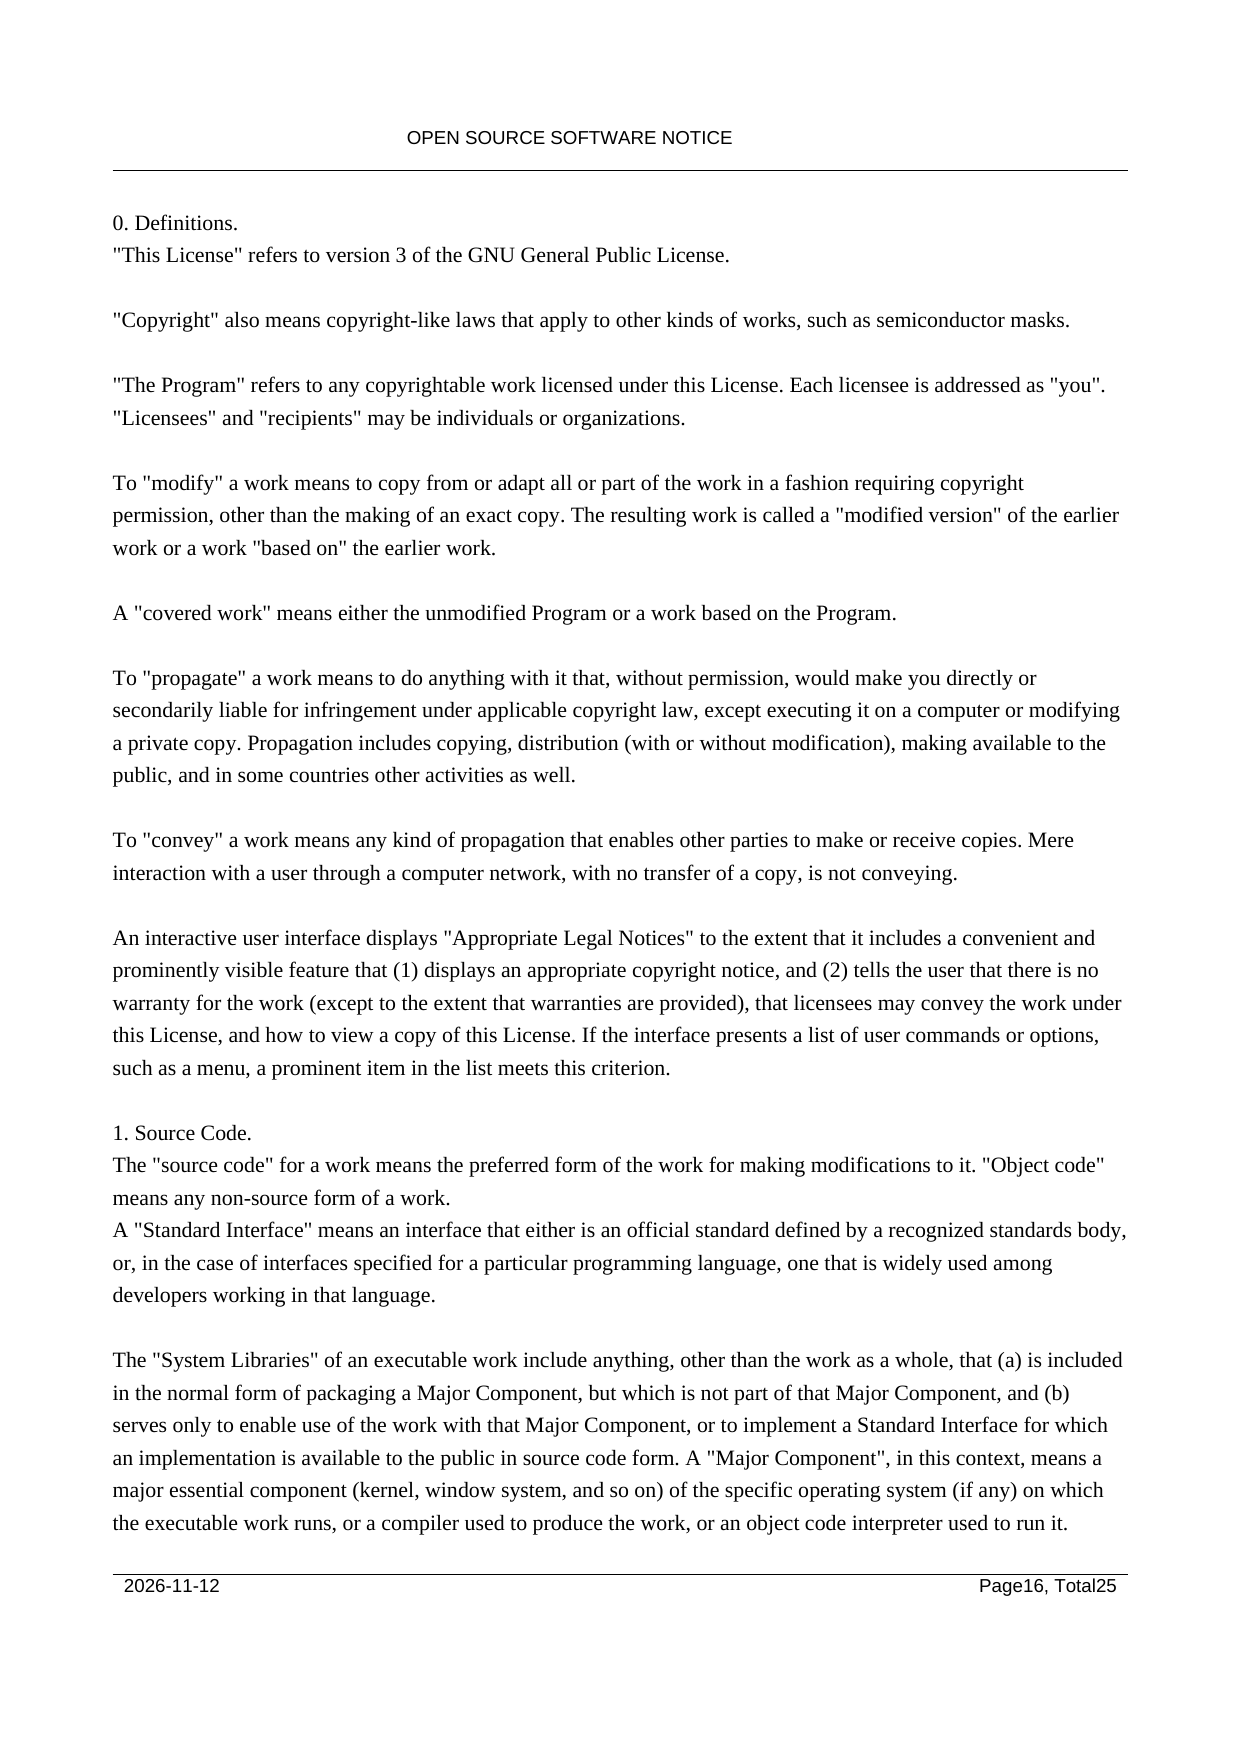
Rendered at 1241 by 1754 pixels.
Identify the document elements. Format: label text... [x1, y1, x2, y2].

text To "convey" a work means any kind of propagation that enables other parties to make or receive copies. Mere interaction with a user through a computer network, with no transfer of a copy, is not conveying. [112, 824, 1128, 889]
text 1. Source Code. [112, 1116, 1128, 1149]
text To "propagate" a work means to do anything with it that, without permission, would make you directly or secondarily liable for infringement under applicable copyright law, except executing it on a computer or modifying a private copy. Propagation includes copying, distribution (with or without modification), making available to the public, and in some countries other activities as well. [112, 661, 1128, 791]
text The "source code" for a work means the preferred form of the work for making modifications to it. "Object code" means any non-source form of a work. [112, 1149, 1128, 1214]
text The "System Libraries" of an executable work include anything, other than the work as a whole, that (a) is included in the normal form of packaging a Major Component, but which is not part of that Major Component, and (b) serves only to enable use of the work with that Major Component, or to implement a Standard Interface for which an implementation is available to the public in source code form. A "Major Component", in this context, means a major essential component (kernel, window system, and so on) of the specific operating system (if any) on which the executable work runs, or a compiler used to produce the work, or an object code interpreter used to run it. [112, 1344, 1128, 1539]
text To "modify" a work means to copy from or adapt all or part of the work in a fashion requiring copyright permission, other than the making of an exact copy. The resulting work is called a "modified version" of the earlier work or a work "based on" the earlier work. [112, 466, 1128, 564]
text A "Standard Interface" means an interface that either is an official standard defined by a recognized standards body, or, in the case of interfaces specified for a particular programming language, one that is widely used among developers working in that language. [112, 1214, 1128, 1311]
text "The Program" refers to any copyrightable work licensed under this License. Each licensee is addressed as "you". "Licensees" and "recipients" may be individuals or organizations. [112, 369, 1128, 434]
text An interactive user interface displays "Appropriate Legal Notices" to the extent that it includes a convenient and prominently visible feature that (1) displays an appropriate copyright notice, and (2) tells the user that there is no warranty for the work (except to the extent that warranties are provided), that licensees may convey the work under this License, and how to view a copy of this License. If the interface presents a list of user commands or options, such as a menu, a prominent item in the list meets this criterion. [112, 921, 1128, 1084]
text A "covered work" means either the unmodified Program or a work based on the Program. [112, 596, 1128, 629]
text "This License" refers to version 3 of the GNU General Public License. [112, 239, 1128, 271]
text "Copyright" also means copyright-like laws that apply to other kinds of works, such as semiconductor masks. [112, 304, 1128, 336]
text 0. Definitions. [112, 206, 1128, 239]
